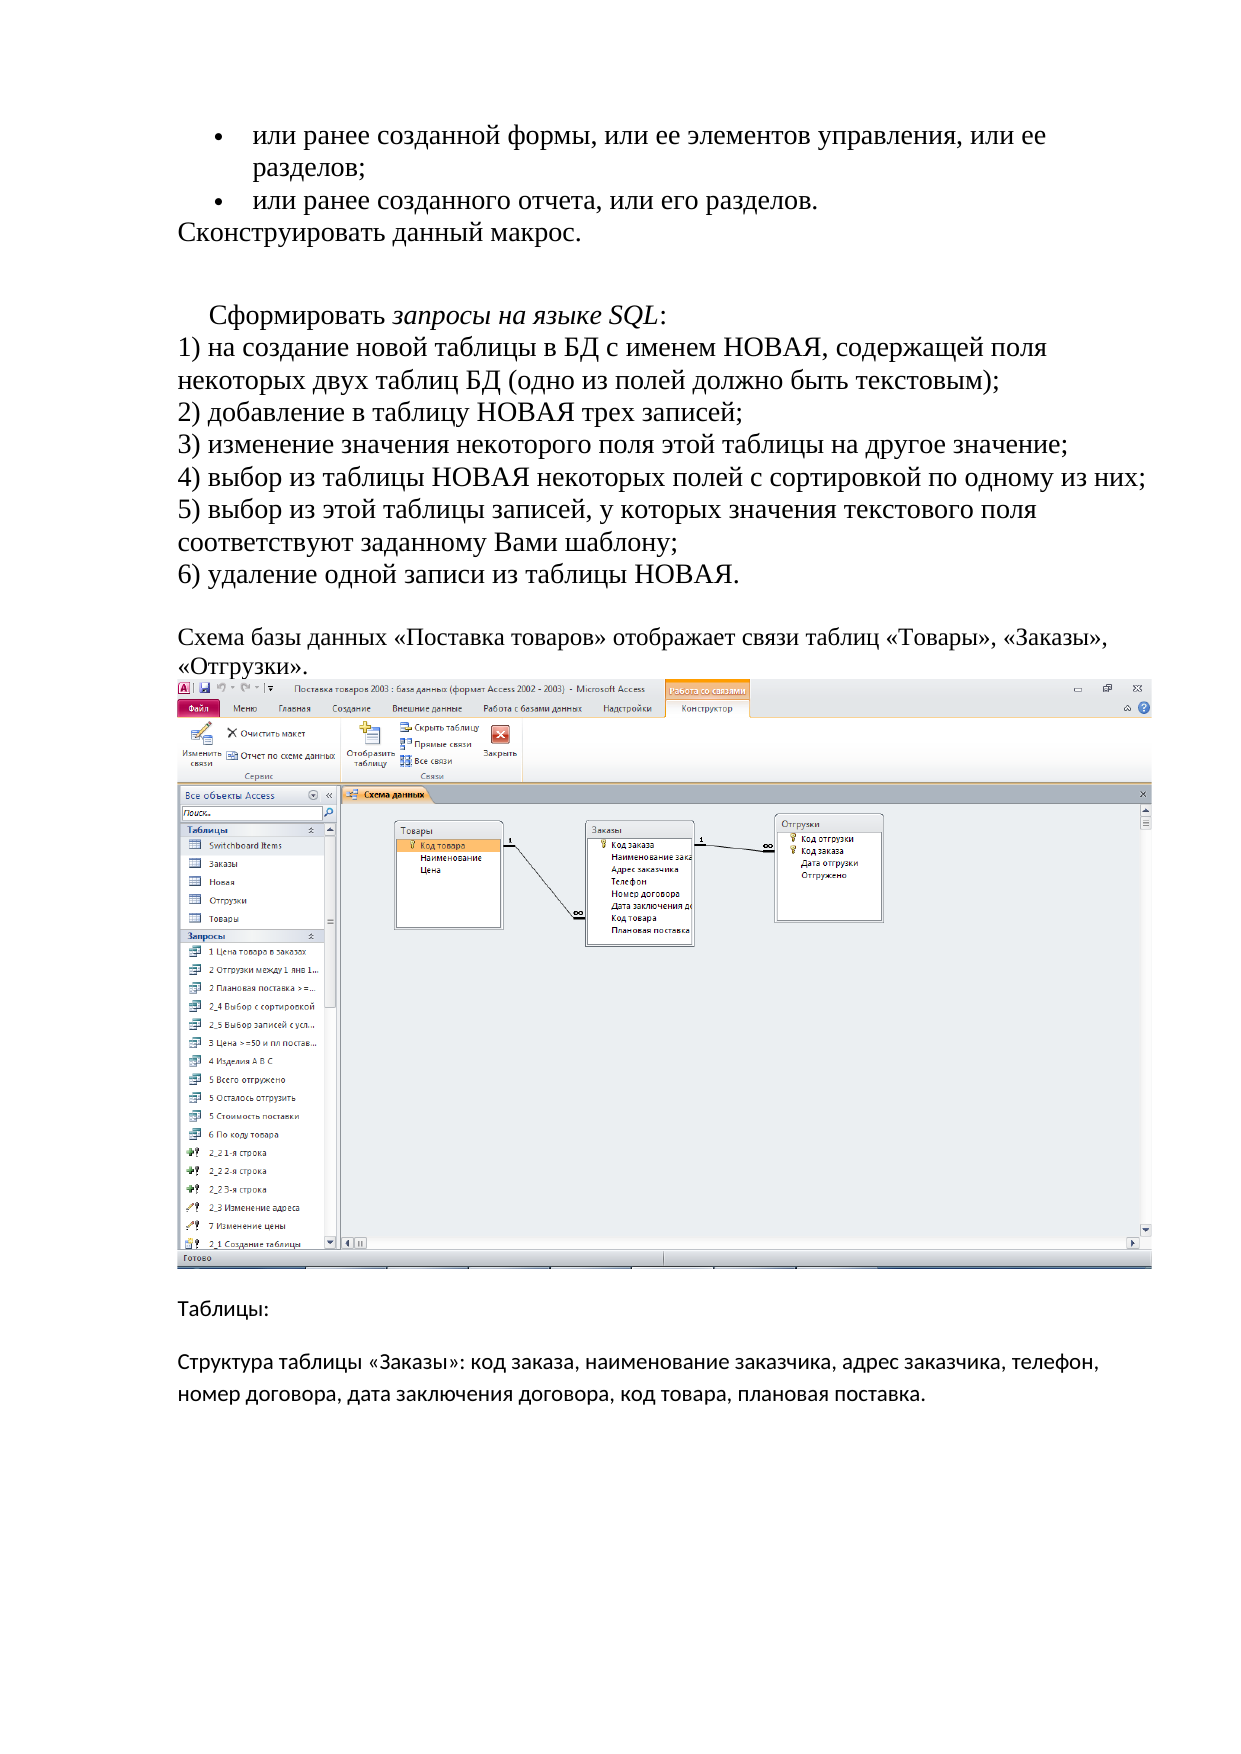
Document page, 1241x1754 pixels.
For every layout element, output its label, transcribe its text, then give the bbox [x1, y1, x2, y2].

list или ранее созданного отчета, или его разделов. [215, 183, 1152, 215]
text Структура таблицы «Заказы»: код заказа, наименование заказчика, адрес заказчика, телефон, номер договора, дата заключения договора, код товара, плановая поставка. [177, 1347, 1152, 1407]
list или ранее созданной формы, или ее элементов управления, или ее разделов; [215, 118, 1152, 183]
picture [177, 679, 1152, 1269]
text 6) удаление одной записи из таблицы НОВАЯ. [177, 557, 1152, 589]
text Сформировать запросы на языке SQL: [177, 298, 1152, 330]
text Сконструировать данный макрос. [177, 215, 1152, 248]
text 2) добавление в таблицу НОВАЯ трех записей; [177, 395, 1152, 428]
text Таблицы: [177, 1294, 1152, 1322]
text 4) выбор из таблицы НОВАЯ некоторых полей с сортировкой по одному из них; [177, 460, 1152, 492]
text 1) на создание новой таблицы в БД с именем НОВАЯ, содержащей поля некоторых двух таблиц БД (одно из полей должно быть текстовым); [177, 330, 1152, 395]
text 3) изменение значения некоторого поля этой таблицы на другое значение; [177, 428, 1152, 460]
text Схема базы данных «Поставка товаров» отображает связи таблиц «Товары», «Заказы», «Отгрузки». [177, 622, 1152, 679]
text 5) выбор из этой таблицы записей, у которых значения текстового поля соответствуют заданному Вами шаблону; [177, 492, 1152, 557]
